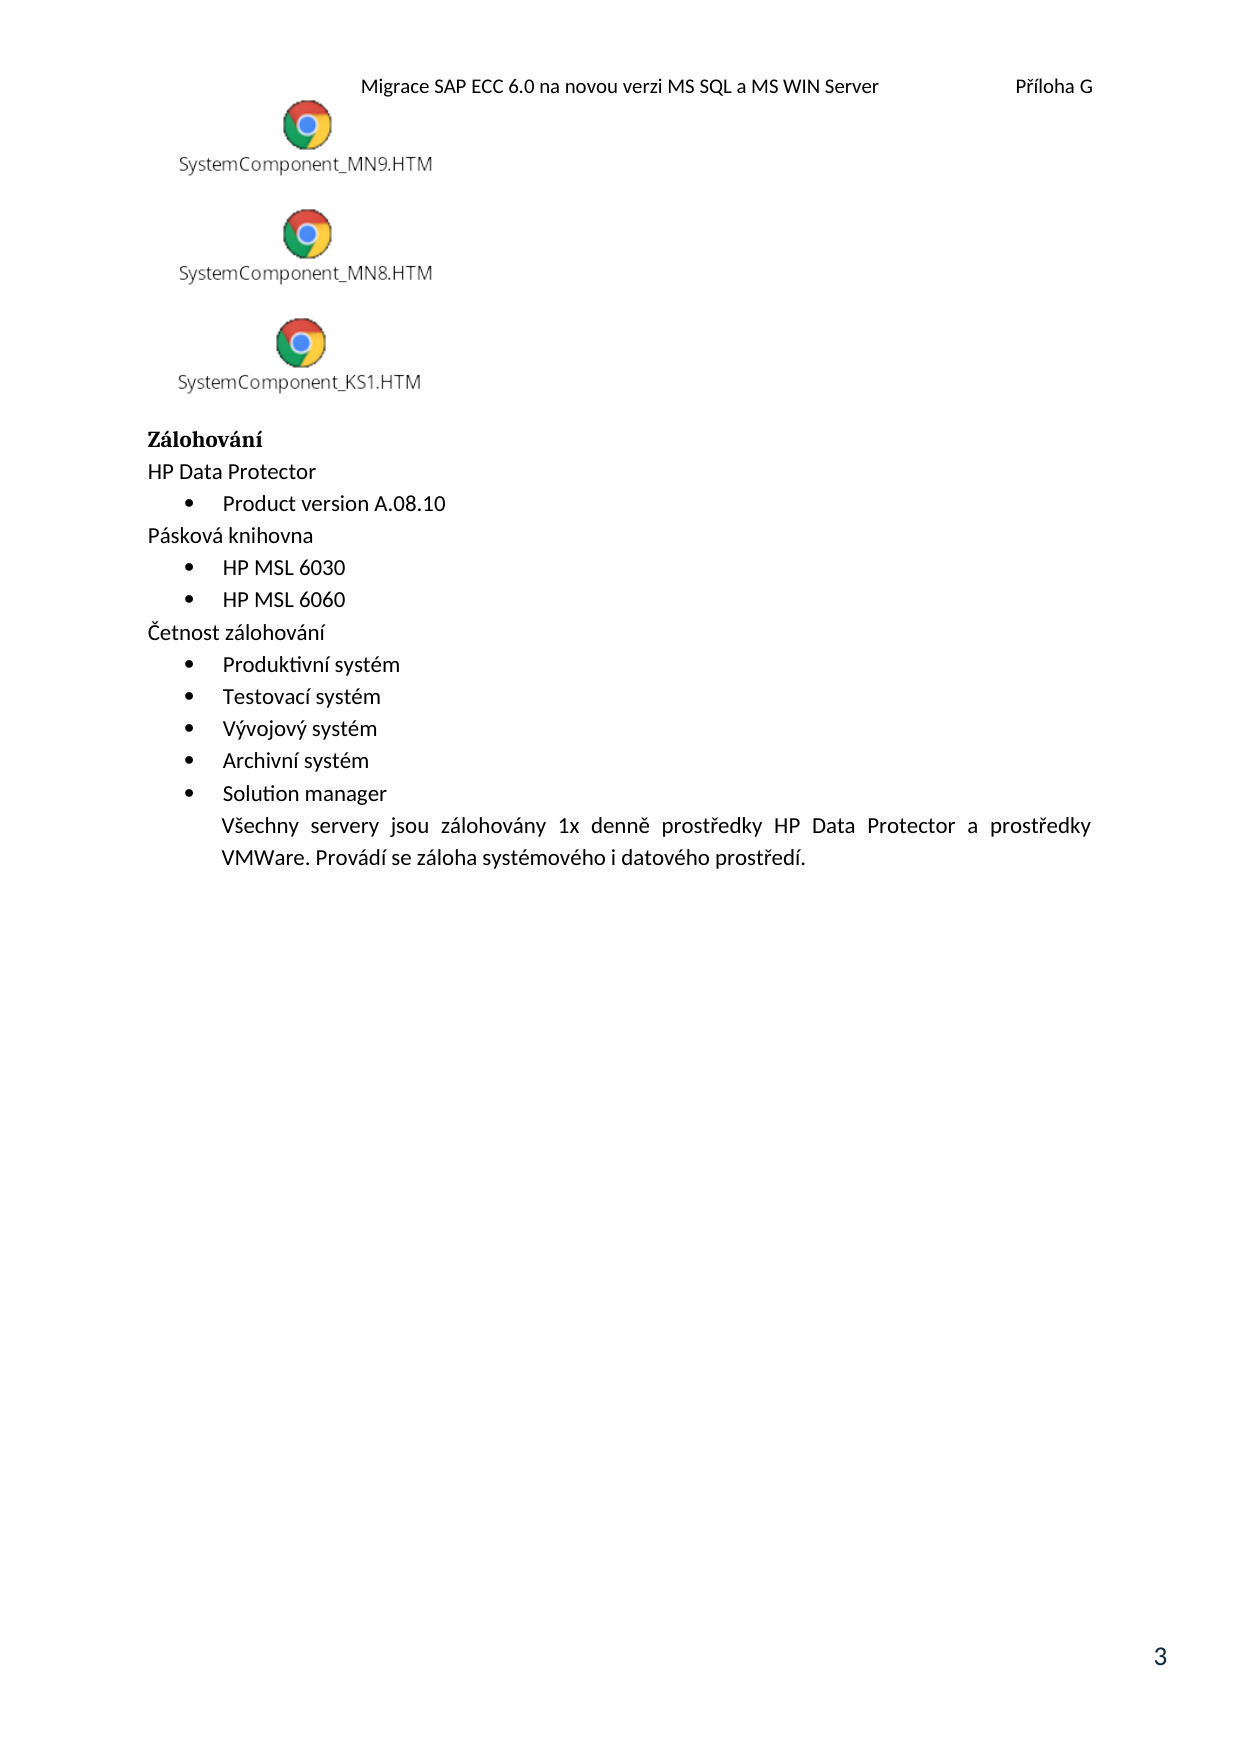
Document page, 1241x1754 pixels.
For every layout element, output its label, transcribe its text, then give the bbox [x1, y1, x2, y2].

list HP MSL 6030 [185, 553, 1093, 581]
list Archivní systém [185, 747, 1093, 774]
list Vývojový systém [185, 714, 1093, 742]
list HP MSL 6060 [185, 586, 1093, 614]
list Product version A.08.10 [185, 489, 1093, 517]
list Testovací systém [185, 682, 1093, 710]
subtitle Zálohování [148, 427, 1093, 453]
text Všechny servery jsou zálohovány 1x denně prostředky HP Data Protector a prostředky VMWare. Provádí se záloha systémového i datového prostředí. [221, 811, 1093, 871]
list Produktivní systém [185, 650, 1093, 678]
text Pásková knihovna [148, 521, 1093, 549]
list Solution manager [185, 779, 1093, 807]
text HP Data Protector [148, 457, 1093, 485]
text Četnost zálohování [148, 618, 1093, 646]
